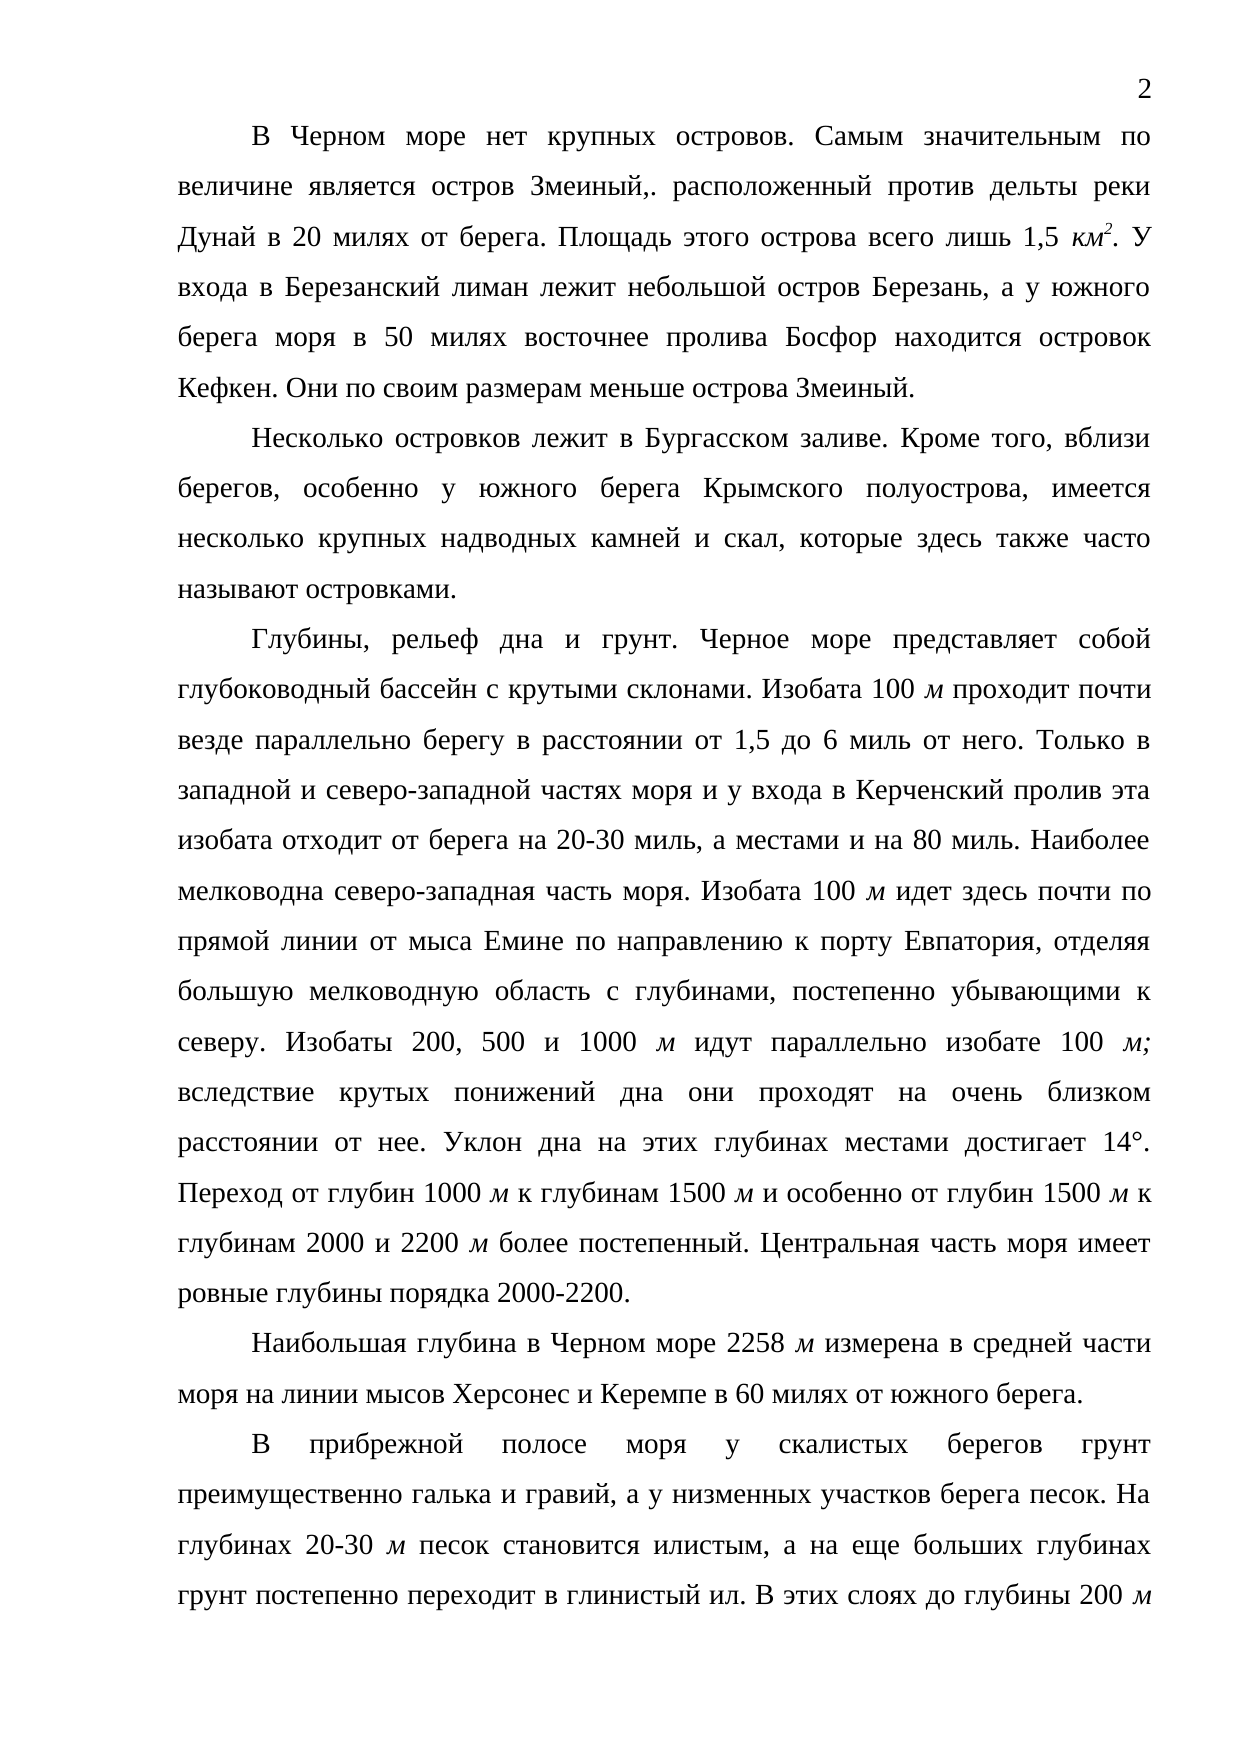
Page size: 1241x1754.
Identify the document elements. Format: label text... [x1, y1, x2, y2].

text Наибольшая глубина в Черном море 2258 м измерена в средней части моря на линии мысов Херсонес и Керемпе в 60 милях от южного берега. [177, 1326, 1152, 1409]
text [177, 1426, 1152, 1611]
text Глубины, рельеф дна и грунт. Черное море представляет собой глубоководный бассейн с крутыми склонами. Изобата 100 м проходит почти везде параллельно берегу в расстоянии от 1,5 до 6 миль от него. Только в западной и северо-западной частях моря и у входа в Керченский пролив эта изобата отходит от берега на 20-30 миль, а местами и на 80 миль. Наиболее мелководна северо-западная часть моря. Изобата 100 м идет здесь почти по прямой линии от мыса Емине по направлению к порту Евпатория, отделяя большую мелководную область с глубинами, постепенно убывающими к северу. Изобаты 200, 500 и 1000 м идут параллельно изобате 100 м; вследствие крутых понижений дна они проходят на очень близком расстоянии от нее. Уклон дна на этих глубинах местами достигает 14°. Переход от глубин 1000 м к глубинам 1500 м и особенно от глубин 1500 м к глубинам 2000 и 2200 м более постепенный. Центральная часть моря имеет ровные глубины порядка 2000-2200. [177, 621, 1152, 1309]
text Несколько островков лежит в Бургасском заливе. Кроме того, вблизи берегов, особенно у южного берега Крымского полуострова, имеется несколько крупных надводных камней и скал, которые здесь также часто называют островками. [177, 420, 1152, 604]
text В Черном море нет крупных островов. Самым значительным по величине является остров Змеиный,. расположенный против дельты реки Дунай в 20 милях от берега. Площадь этого острова всего лишь 1,5 км2. У входа в Березанский лиман лежит небольшой остров Березань, а у южного берега моря в 50 милях восточнее пролива Босфор находится островок Кефкен. Они по своим размерам меньше острова Змеиный. [177, 118, 1152, 403]
